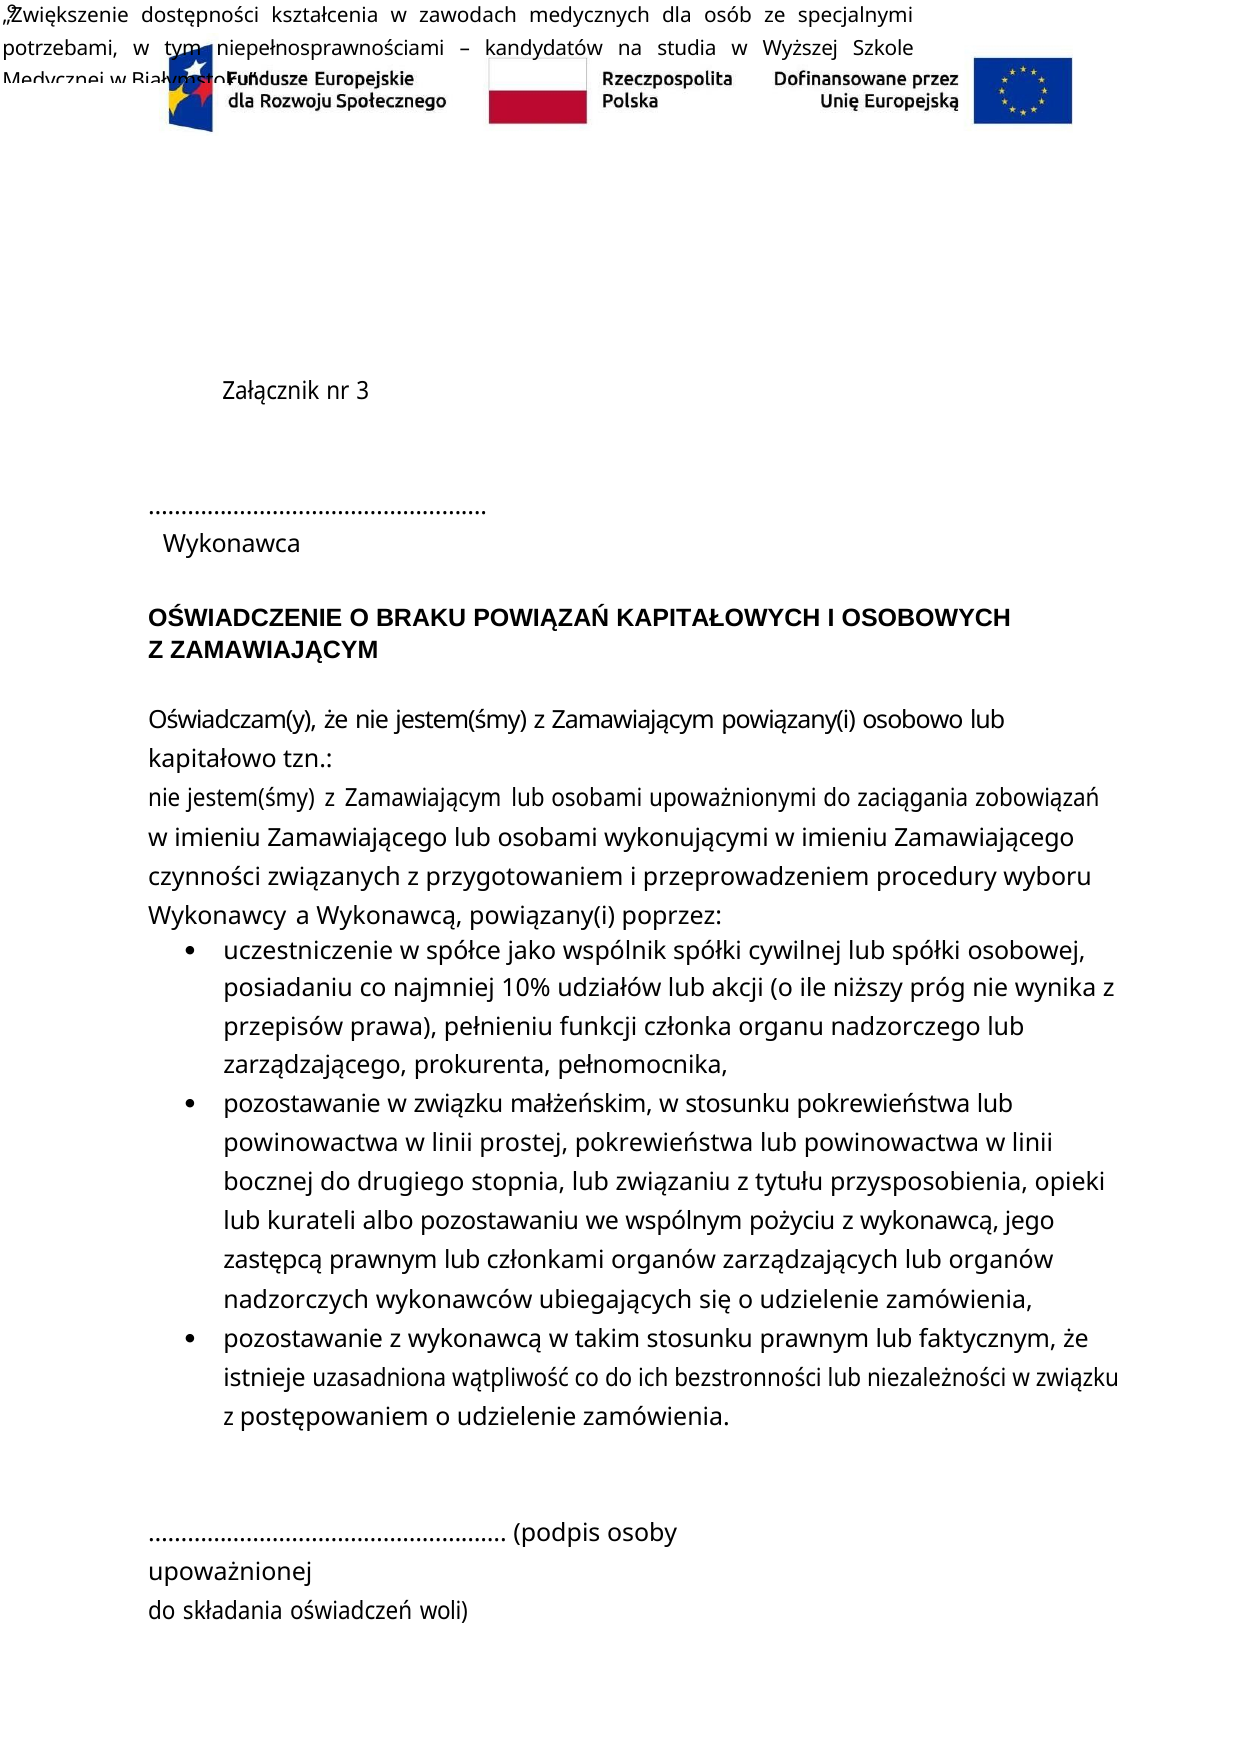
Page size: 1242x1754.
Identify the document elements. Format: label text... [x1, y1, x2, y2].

text ……………………………………………. [148, 487, 1153, 521]
text Załącznik nr 3 [222, 372, 1153, 406]
picture [158, 33, 1074, 136]
list pozostawanie w związku małżeńskim, w stosunku pokrewieństwa lub powinowactwa w linii prostej, pokrewieństwa lub powinowactwa w linii bocznej do drugiego stopnia, lub związaniu z tytułu przysposobienia, opieki lub kurateli albo pozostawaniu we wspólnym pożyciu z wykonawcą, jego zastępcą prawnym lub członkami organów zarządzających lub organów nadzorczych wykonawców ubiegających się o udzielenie zamówienia, [186, 1085, 1120, 1315]
text Wykonawca [163, 526, 1153, 560]
text posiadaniu co najmniej 10% udziałów lub akcji (o ile niższy próg nie wynika z przepisów prawa), pełnieniu funkcji członka organu nadzorczego lub zarządzającego, prokurenta, pełnomocnika, [223, 970, 1153, 1081]
list pozostawanie z wykonawcą w takim stosunku prawnym lub faktycznym, że istnieje uzasadniona wątpliwość co do ich bezstronności lub niezależności w związku z postępowaniem o udzielenie zamówienia. [186, 1320, 1135, 1433]
text do składania oświadczeń woli) [148, 1593, 1153, 1627]
subtitle OŚWIADCZENIE O BRAKU POWIĄZAŃ KAPITAŁOWYCH I OSOBOWYCH Z ZAMAWIAJĄCYM [148, 603, 1019, 664]
text Oświadczam(y), że nie jestem(śmy) z Zamawiającym powiązany(i) osobowo lub kapitałowo tzn.: [148, 702, 1086, 775]
list uczestniczenie w spółce jako wspólnik spółki cywilnej lub spółki osobowej, [186, 937, 1153, 966]
text nie jestem(śmy) z Zamawiającym lub osobami upoważnionymi do zaciągania zobowiązań w imieniu Zamawiającego lub osobami wykonującymi w imieniu Zamawiającego czynności związanych z przygotowaniem i przeprowadzeniem procedury wyboru Wykonawcy a Wykonawcą, powiązany(i) poprzez: [148, 780, 1123, 932]
text ………………………………………………. (podpis osoby upoważnionej [148, 1514, 681, 1587]
